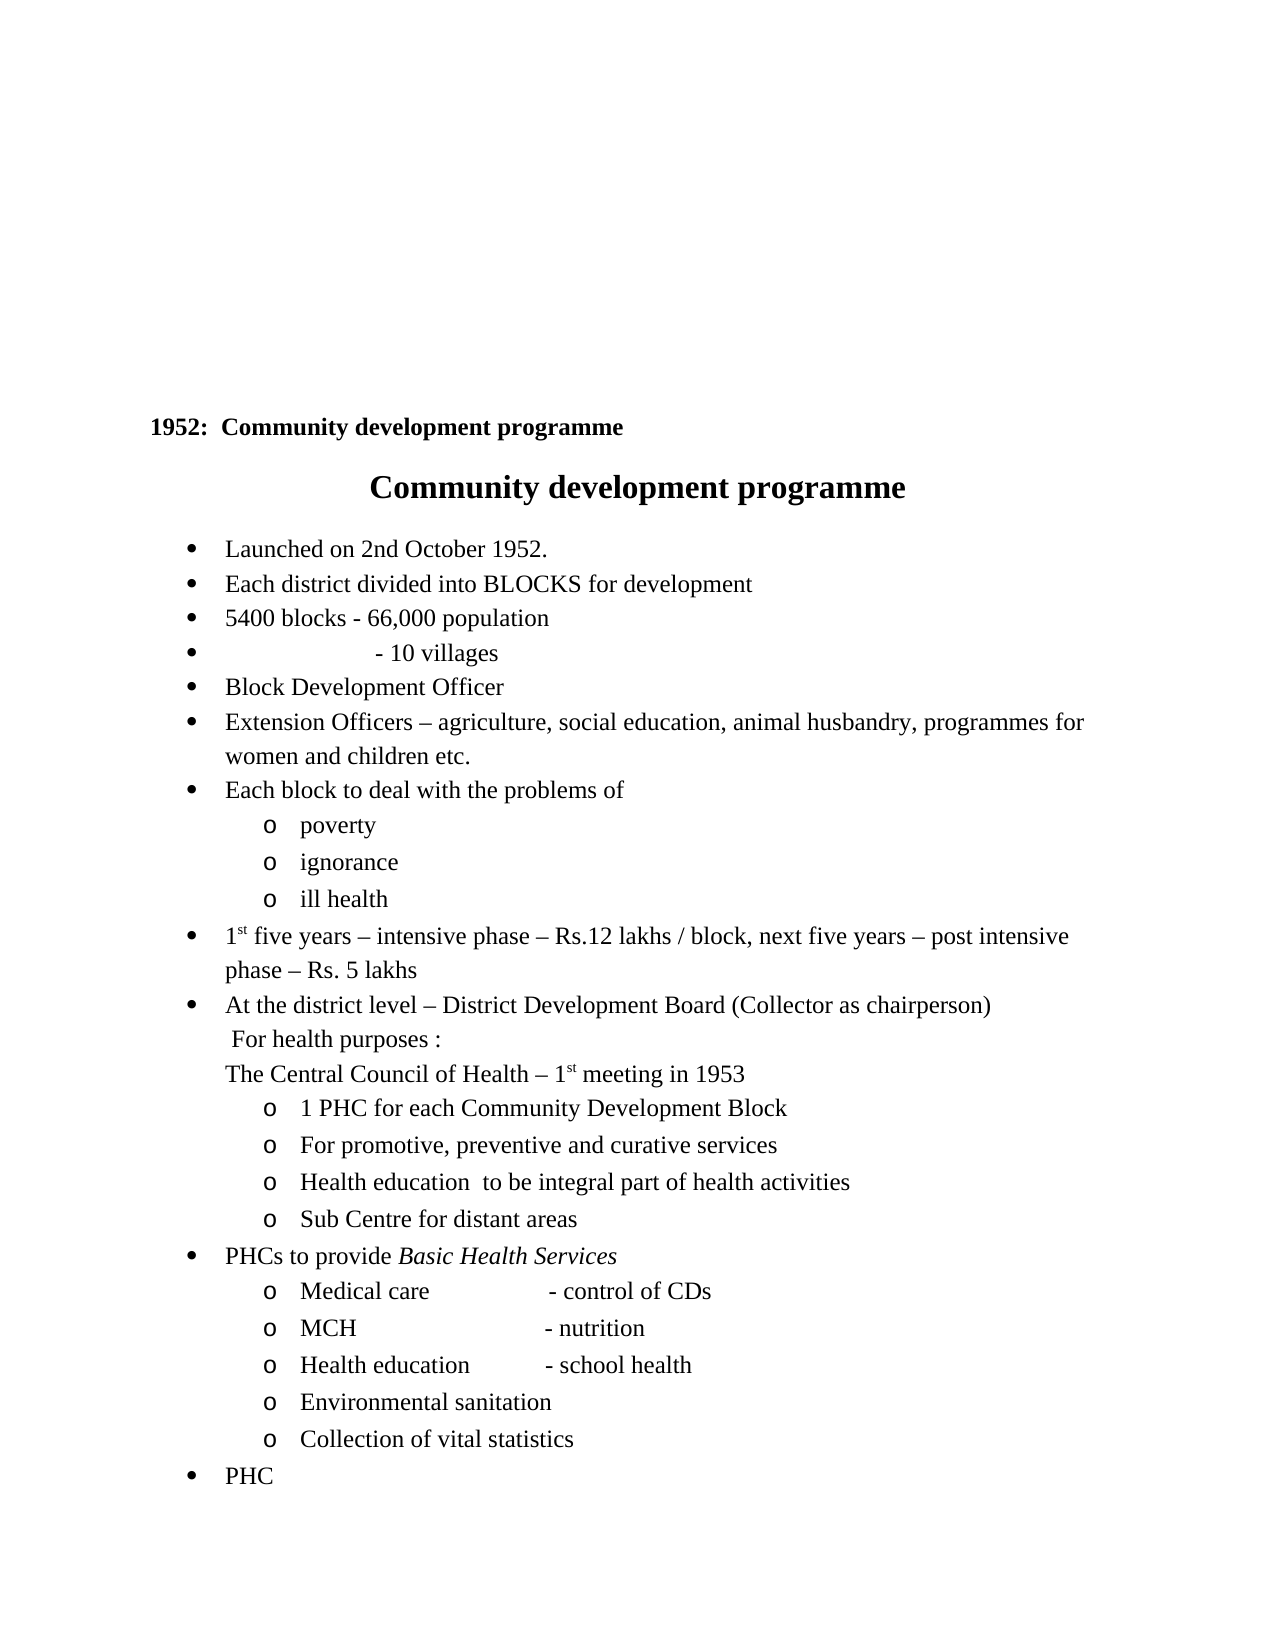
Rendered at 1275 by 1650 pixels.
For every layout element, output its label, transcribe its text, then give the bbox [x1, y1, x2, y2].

list 1st five years – intensive phase – Rs.12 lakhs / block, next five years – post intensive phase – Rs. 5 lakhs [187, 921, 1125, 984]
list The Central Council of Health – 1st meeting in 1953 [225, 1059, 1125, 1088]
list 1 PHC for each Community Development Block [262, 1093, 1125, 1124]
list ignorance [262, 847, 1125, 878]
list Sub Centre for distant areas [262, 1204, 1125, 1235]
list Each district divided into BLOCKS for development [187, 569, 1125, 597]
list PHC [187, 1461, 1125, 1489]
list Launched on 2nd October 1952. [187, 534, 1125, 563]
list Extension Officers – agriculture, social education, animal husbandry, programmes for women and children etc. [187, 707, 1125, 770]
list Collection of vital statistics [262, 1424, 1125, 1454]
list 5400 blocks - 66,000 population [187, 603, 1125, 632]
list - 10 villages [187, 638, 1125, 666]
list Health education - school health [262, 1350, 1125, 1381]
text Community development programme [150, 467, 1125, 506]
list ill health [262, 884, 1125, 915]
list MCH - nutrition [262, 1313, 1125, 1344]
list poverty [262, 810, 1125, 841]
list For health purposes : [225, 1024, 1125, 1053]
list Health education to be integral part of health activities [262, 1167, 1125, 1198]
list For promotive, preventive and curative services [262, 1130, 1125, 1161]
list Medical care - control of CDs [262, 1276, 1125, 1307]
list At the district level – District Development Board (Collector as chairperson) [187, 990, 1125, 1019]
list Each block to deal with the problems of [187, 776, 1125, 804]
text 1952: Community development programme [150, 412, 1125, 441]
list Block Development Officer [187, 672, 1125, 701]
list PHCs to provide Basic Health Services [187, 1241, 1125, 1270]
list Environmental sanitation [262, 1387, 1125, 1418]
